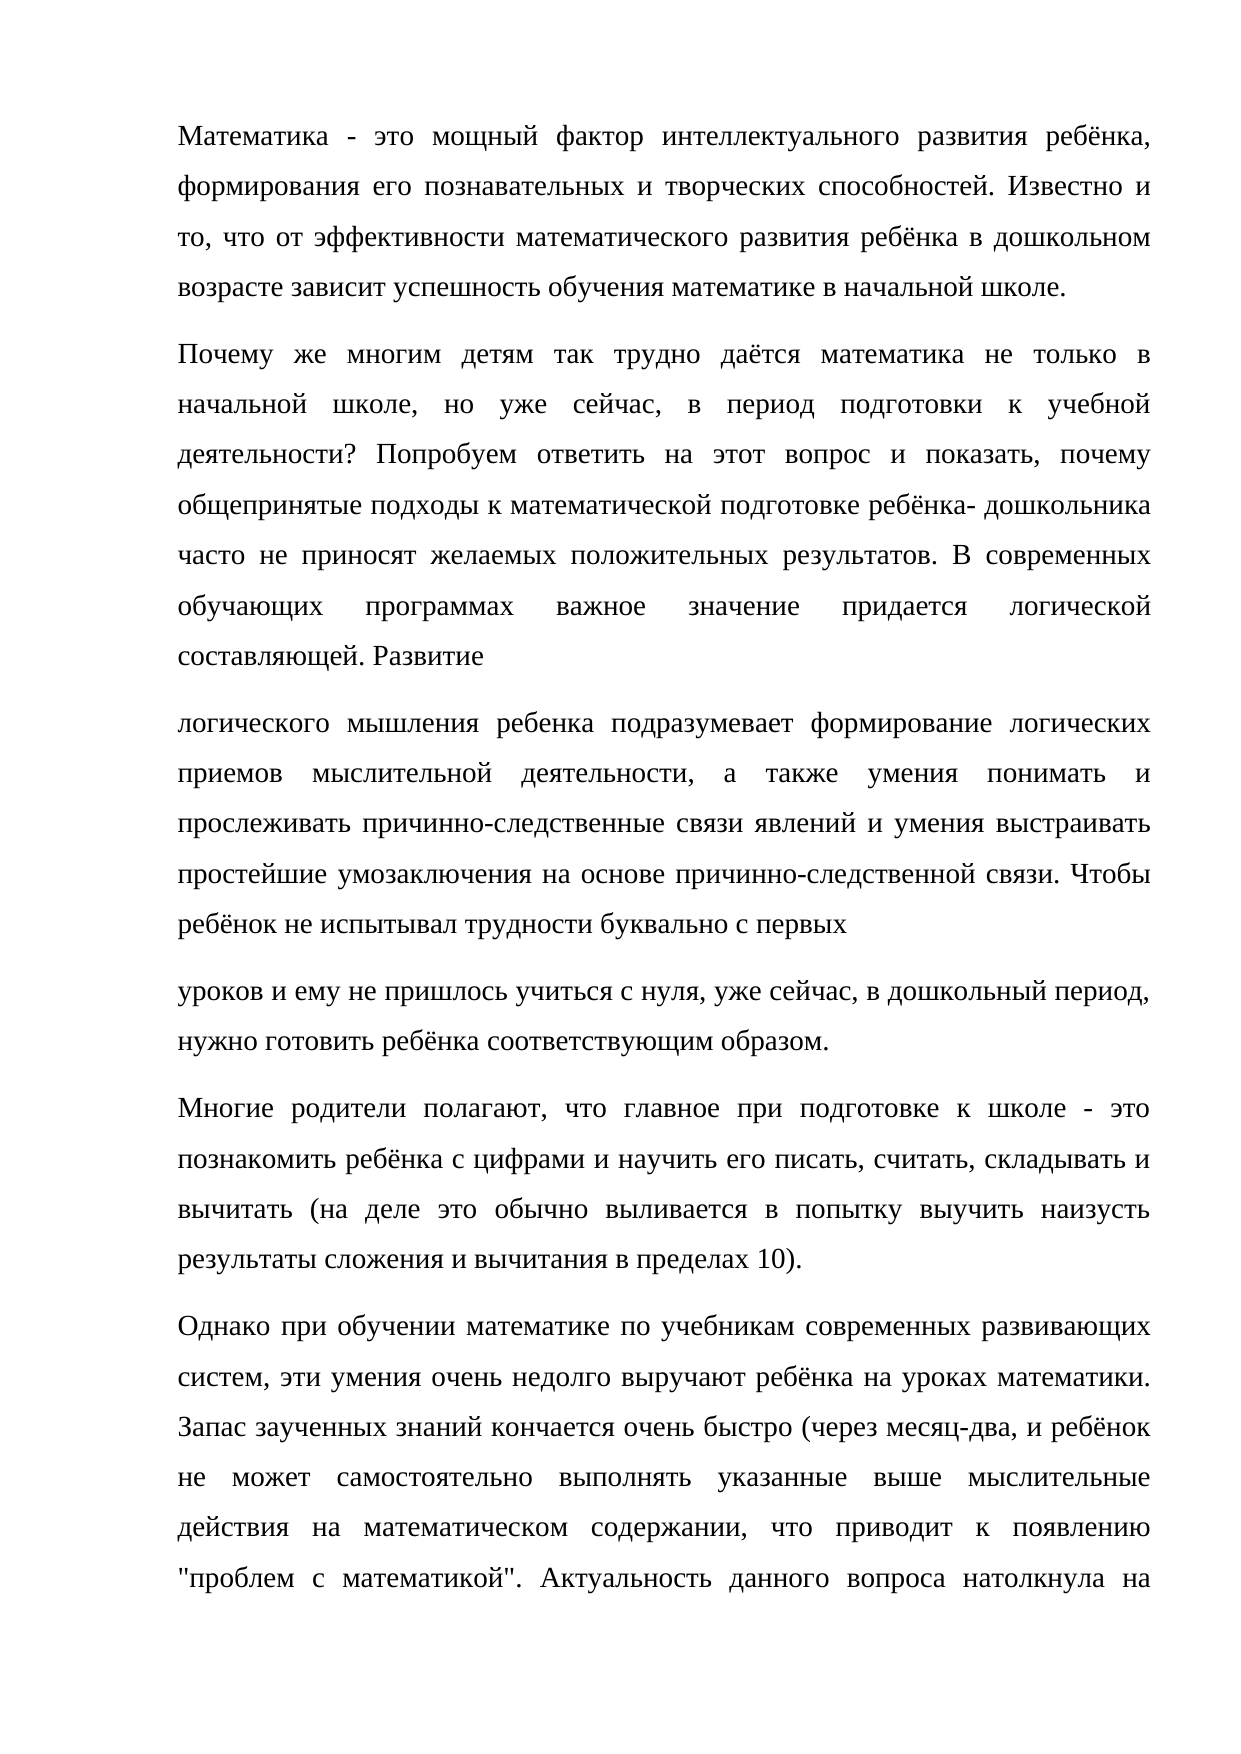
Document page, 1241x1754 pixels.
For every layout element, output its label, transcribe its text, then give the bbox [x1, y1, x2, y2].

text Математика - это мощный фактор интеллектуального развития ребёнка, формирования его познавательных и творческих способностей. Известно и то, что от эффективности математического развития ребёнка в дошкольном возрасте зависит успешность обучения математике в начальной школе. [177, 118, 1152, 303]
text уроков и ему не пришлось учиться с нуля, уже сейчас, в дошкольный период, нужно готовить ребёнка соответствующим образом. [177, 973, 1152, 1057]
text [177, 1308, 1152, 1593]
text логического мышления ребенка подразумевает формирование логических приемов мыслительной деятельности, а также умения понимать и прослеживать причинно-следственные связи явлений и умения выстраивать простейшие умозаключения на основе причинно-следственной связи. Чтобы ребёнок не испытывал трудности буквально с первых [177, 705, 1152, 940]
text Многие родители полагают, что главное при подготовке к школе - это познакомить ребёнка с цифрами и научить его писать, считать, складывать и вычитать (на деле это обычно выливается в попытку выучить наизусть результаты сложения и вычитания в пределах 10). [177, 1090, 1152, 1275]
text Почему же многим детям так трудно даётся математика не только в начальной школе, но уже сейчас, в период подготовки к учебной деятельности? Попробуем ответить на этот вопрос и показать, почему общепринятые подходы к математической подготовке ребёнка- дошкольника часто не приносят желаемых положительных результатов. В современных обучающих программах важное значение придается логической составляющей. Развитие [177, 336, 1152, 671]
